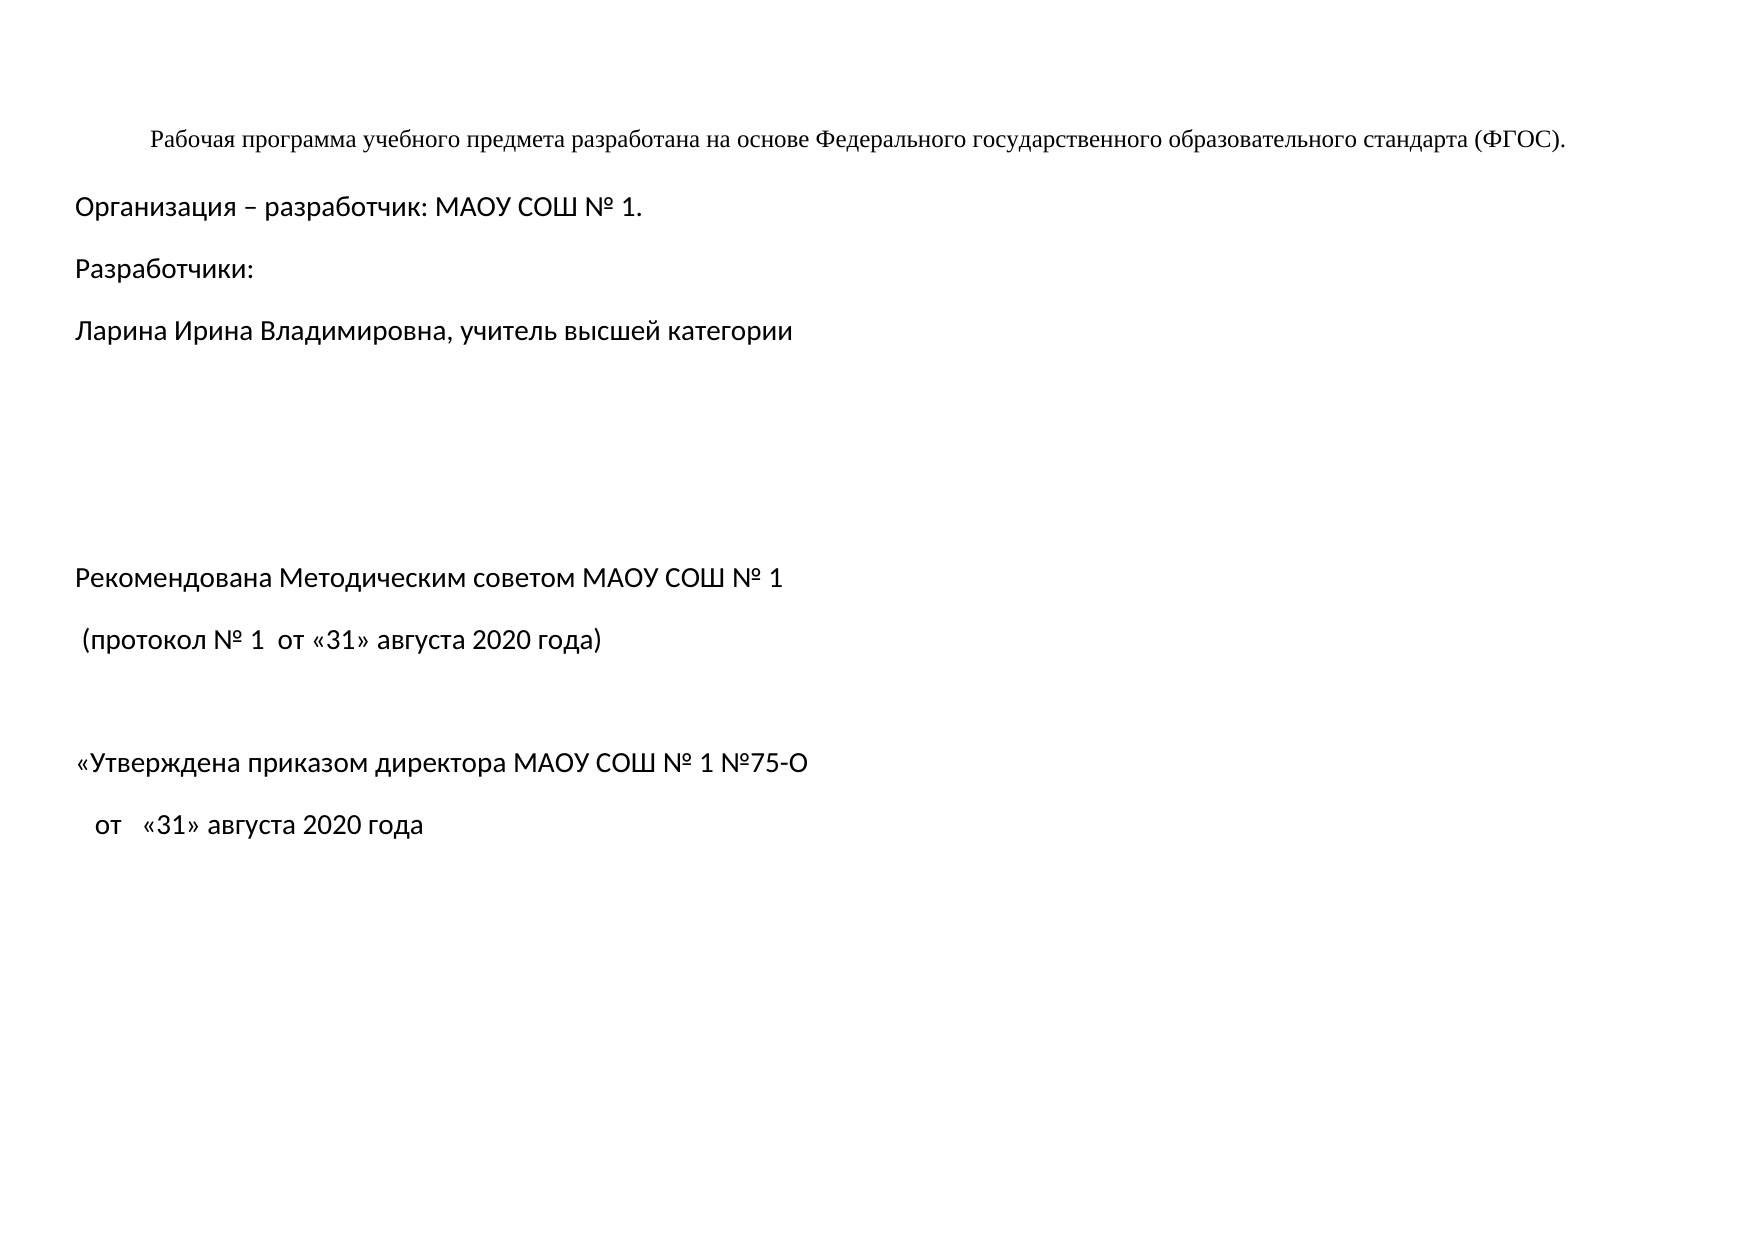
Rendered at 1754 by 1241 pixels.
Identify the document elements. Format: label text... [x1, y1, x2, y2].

text Рабочая программа учебного предмета разработана на основе Федерального государственного образовательного стандарта (ФГОС). [75, 124, 1679, 153]
text Ларина Ирина Владимировна, учитель высшей категории [75, 312, 1679, 347]
text Организация – разработчик: МАОУ СОШ № 1. [75, 188, 1679, 224]
text от «31» августа 2020 года [75, 806, 1679, 842]
text Разработчики: [75, 250, 1679, 286]
text (протокол № 1 от «31» августа 2020 года) [75, 621, 1679, 656]
text «Утверждена приказом директора МАОУ СОШ № 1 №75-О [75, 744, 1679, 780]
text Рекомендована Методическим советом МАОУ СОШ № 1 [75, 559, 1679, 594]
